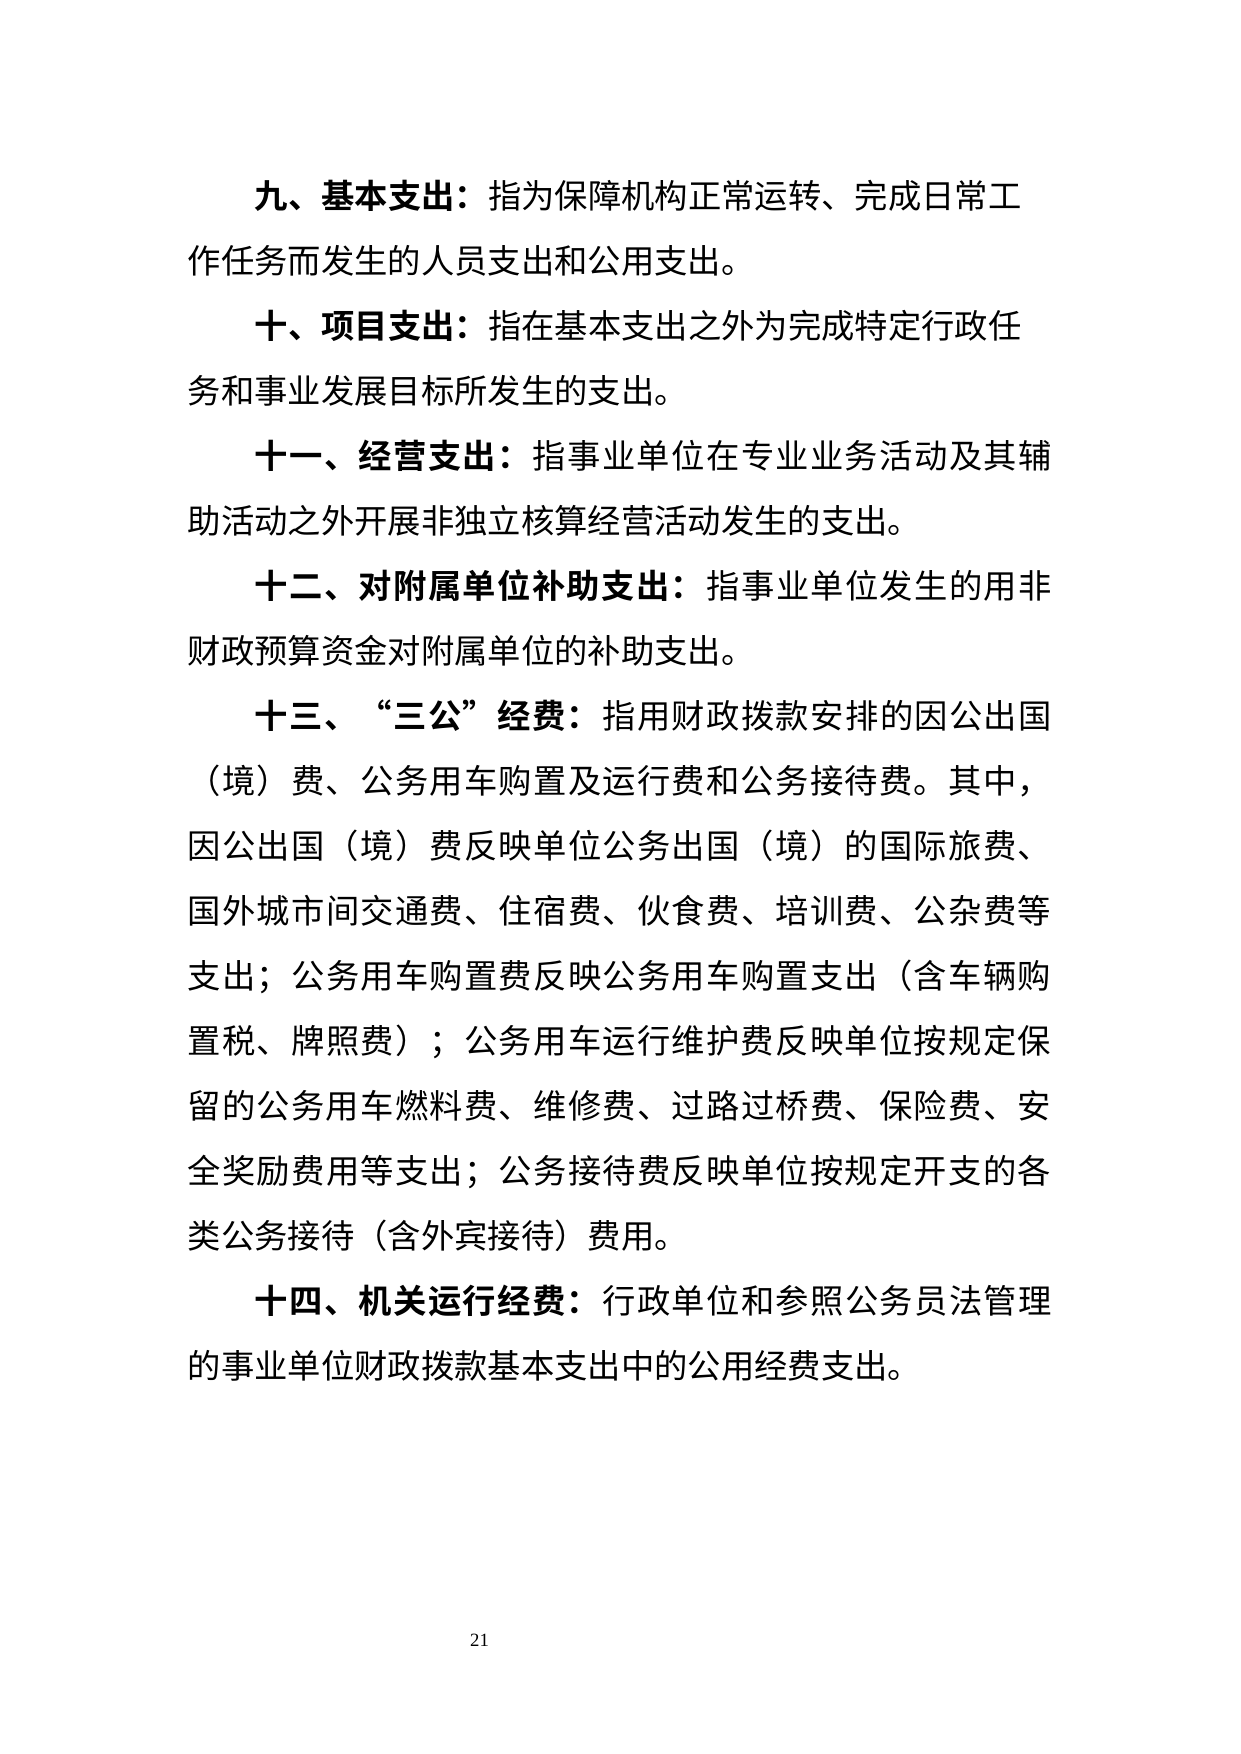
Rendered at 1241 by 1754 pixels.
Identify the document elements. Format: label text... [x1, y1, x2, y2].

text 十二、对附属单位补助支出：指事业单位发生的用非财政预算资金对附属单位的补助支出。 [187, 552, 1053, 682]
text 十三、“三公”经费：指用财政拨款安排的因公出国（境）费、公务用车购置及运行费和公务接待费。其中，因公出国（境）费反映单位公务出国（境）的国际旅费、国外城市间交通费、住宿费、伙食费、培训费、公杂费等支出；公务用车购置费反映公务用车购置支出（含车辆购置税、牌照费）；公务用车运行维护费反映单位按规定保留的公务用车燃料费、维修费、过路过桥费、保险费、安全奖励费用等支出；公务接待费反映单位按规定开支的各类公务接待（含外宾接待）费用。 [187, 682, 1053, 1267]
text 十一、经营支出：指事业单位在专业业务活动及其辅助活动之外开展非独立核算经营活动发生的支出。 [187, 422, 1053, 552]
text 十四、机关运行经费：行政单位和参照公务员法管理的事业单位财政拨款基本支出中的公用经费支出。 [187, 1267, 1053, 1397]
text 九、基本支出：指为保障机构正常运转、完成日常工作任务而发生的人员支出和公用支出。 [187, 162, 1053, 292]
text 十、项目支出：指在基本支出之外为完成特定行政任务和事业发展目标所发生的支出。 [187, 292, 1053, 422]
